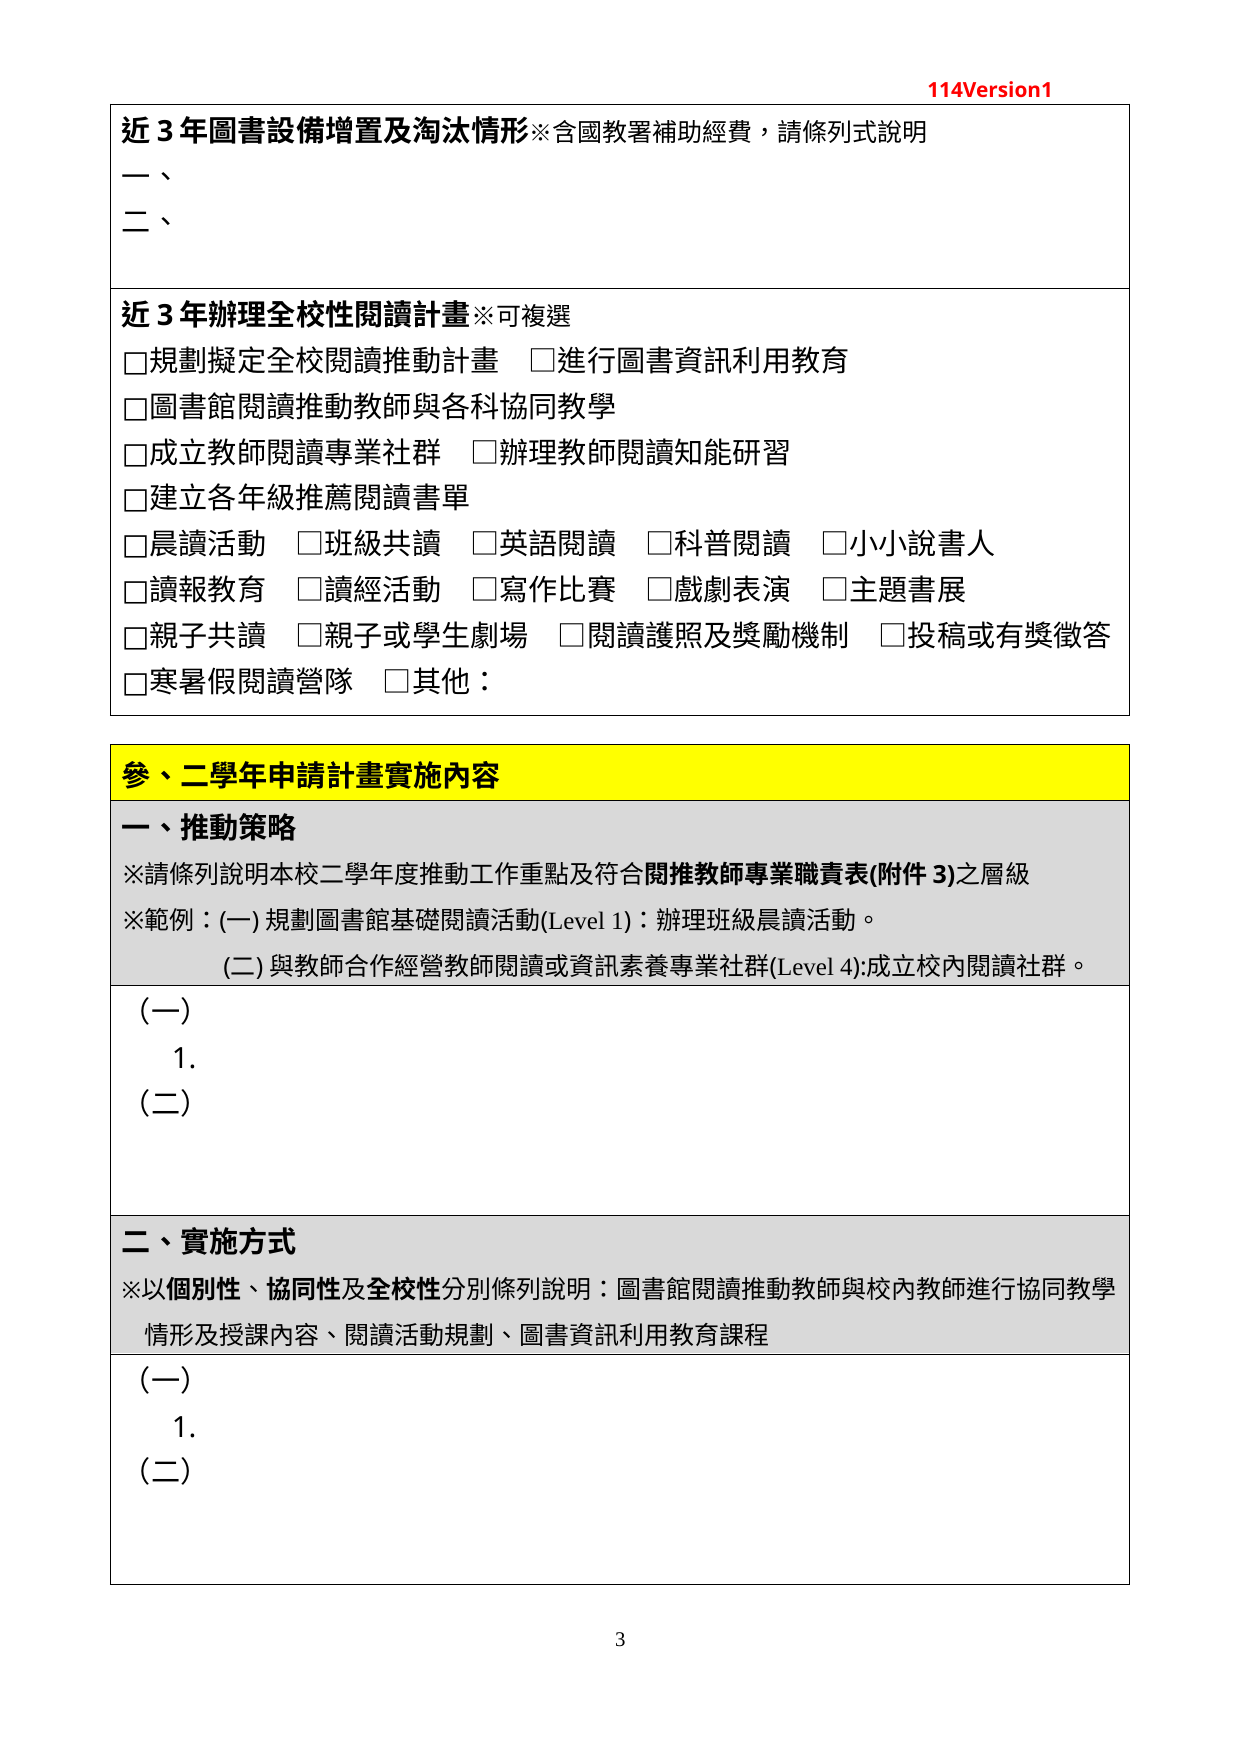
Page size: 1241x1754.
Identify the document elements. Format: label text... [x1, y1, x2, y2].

table_cell （一） 1. （二） [111, 986, 1129, 1215]
table_cell 二、實施方式 ※以個別性、協同性及全校性分別條列說明：圖書館閱讀推動教師與校內教師進行協同教學情形及授課內容、閱讀活動規劃、圖書資訊利用教育課程 [111, 1216, 1129, 1353]
table_cell （一） 1. （二） [111, 1355, 1129, 1584]
table_cell 一、推動策略 ※請條列說明本校二學年度推動工作重點及符合閱推教師專業職責表(附件3)之層級 ※範例：(一) 規劃圖書館基礎閱讀活動(Level 1)：辦理班級晨讀活動。 (二) 與教師合作經營教師閱讀或資訊素養專業社群(Level 4):成立校內閱讀社群。 [111, 801, 1129, 985]
table_header 參、二學年申請計畫實施內容 [111, 745, 1129, 800]
table_cell 近3年圖書設備增置及淘汰情形※含國教署補助經費，請條列式說明 一、 二、 [111, 105, 1129, 288]
table_cell 近3年辦理全校性閱讀計畫※可複選 □規劃擬定全校閱讀推動計畫 □進行圖書資訊利用教育 □圖書館閱讀推動教師與各科協同教學 □成立教師閱讀專業社群 □辦理教師閱讀知能研習 □建立各年級推薦閱讀書單 □晨讀活動 □班級共讀 □英語閱讀 □科普閱讀 □小小說書人 □讀報教育 □讀經活動 □寫作比賽 □戲劇表演 □主題書展 □親子共讀 □親子或學生劇場 □閱讀護照及獎勵機制 □投稿或有獎徵答 □寒暑假閱讀營隊 □其他： [111, 289, 1129, 714]
